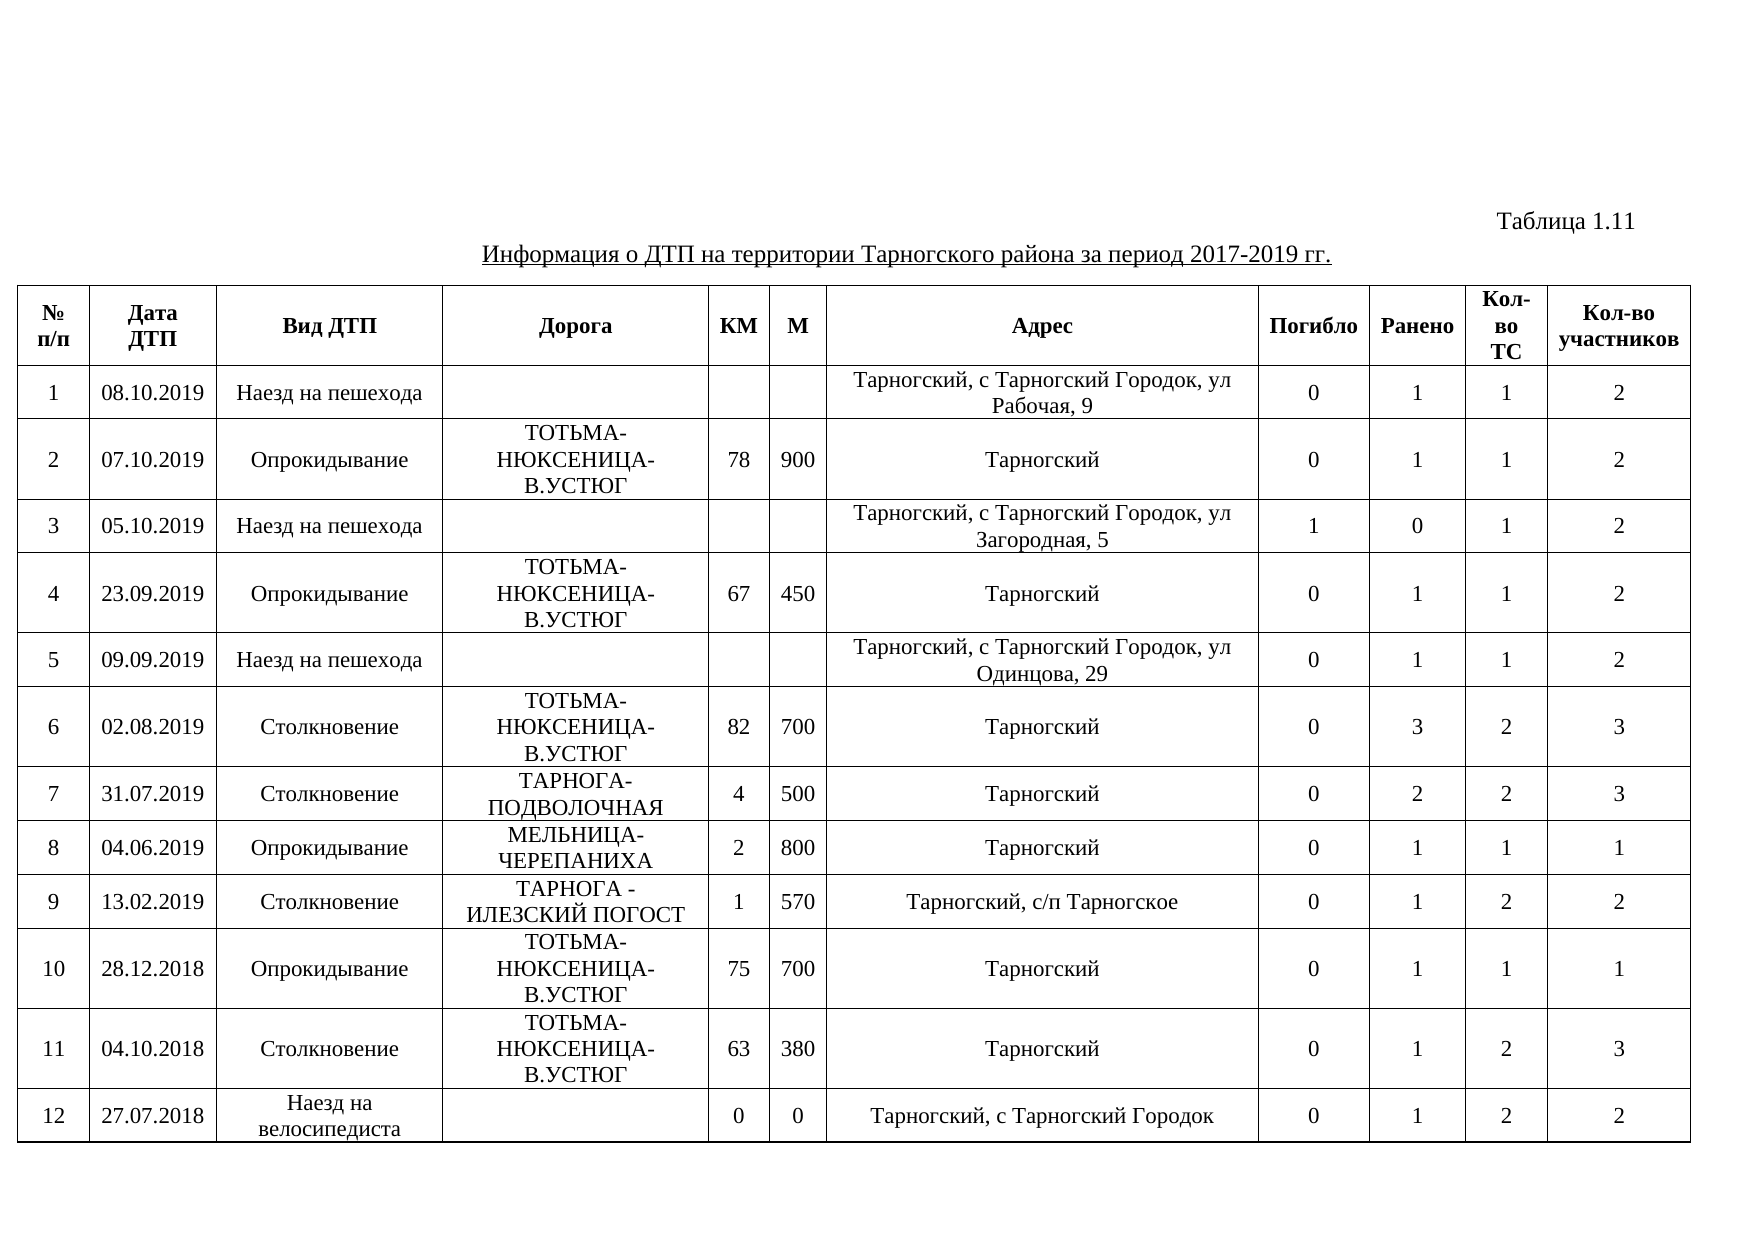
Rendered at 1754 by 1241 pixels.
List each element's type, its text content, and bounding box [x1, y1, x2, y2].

table_cell 5 [18, 633, 89, 686]
table_cell 380 [770, 1009, 826, 1088]
table_cell 05.10.2019 [90, 500, 216, 552]
table_cell 10 [18, 929, 89, 1007]
table_cell [709, 366, 769, 418]
table_cell [443, 500, 708, 552]
table_cell 900 [770, 419, 826, 498]
table_cell 1 [1466, 633, 1547, 686]
table_cell 4 [18, 553, 89, 632]
table_cell 08.10.2019 [90, 366, 216, 418]
table_cell 0 [1259, 821, 1369, 874]
table_cell 1 [1370, 929, 1465, 1007]
table_cell 2 [1548, 1089, 1690, 1141]
table_cell Тарногский, с Тарногский Городок, ул Одинцова, 29 [827, 633, 1258, 686]
text Таблица 1.11 [118, 206, 1636, 235]
table_cell 0 [770, 1089, 826, 1141]
table_cell Тарногский [827, 929, 1258, 1007]
table_cell 67 [709, 553, 769, 632]
table_cell 2 [1548, 419, 1690, 498]
table_cell ТОТЬМА-НЮКСЕНИЦА-В.УСТЮГ [443, 1009, 708, 1088]
table_cell 6 [18, 687, 89, 766]
table_cell ТОТЬМА-НЮКСЕНИЦА-В.УСТЮГ [443, 929, 708, 1007]
table_header Дорога [443, 286, 708, 364]
table_cell Опрокидывание [217, 553, 442, 632]
table_cell 1 [1370, 875, 1465, 927]
table_cell ТОТЬМА-НЮКСЕНИЦА-В.УСТЮГ [443, 553, 708, 632]
table_cell 700 [770, 929, 826, 1007]
table_cell 1 [1370, 821, 1465, 874]
table_cell 82 [709, 687, 769, 766]
table_cell [443, 633, 708, 686]
table_cell 0 [709, 1089, 769, 1141]
table_cell Столкновение [217, 687, 442, 766]
table_cell Наезд на пешехода [217, 500, 442, 552]
table_cell 12 [18, 1089, 89, 1141]
table_cell 1 [1466, 821, 1547, 874]
table_cell 1 [1370, 419, 1465, 498]
table_cell 75 [709, 929, 769, 1007]
table_cell Тарногский [827, 767, 1258, 820]
table_cell [770, 633, 826, 686]
table_cell 3 [1370, 687, 1465, 766]
table_cell 0 [1259, 687, 1369, 766]
table_cell Тарногский [827, 821, 1258, 874]
table_cell ТАРНОГА - ИЛЕЗСКИЙ ПОГОСТ [443, 875, 708, 927]
table_cell Опрокидывание [217, 929, 442, 1007]
table_cell 3 [18, 500, 89, 552]
text Информация о ДТП на территории Тарногского района за период 2017-2019 гг. [118, 239, 1636, 268]
table_cell 0 [1259, 419, 1369, 498]
table_cell 27.07.2018 [90, 1089, 216, 1141]
table_header Кол-во ТС [1466, 286, 1547, 364]
table_cell ТОТЬМА-НЮКСЕНИЦА-В.УСТЮГ [443, 687, 708, 766]
table_header Адрес [827, 286, 1258, 364]
table_cell Тарногский [827, 419, 1258, 498]
table_cell 1 [1370, 366, 1465, 418]
table_cell 11 [18, 1009, 89, 1088]
table_cell 2 [709, 821, 769, 874]
table_cell Опрокидывание [217, 419, 442, 498]
table_cell 63 [709, 1009, 769, 1088]
table_cell 3 [1548, 767, 1690, 820]
table_cell [709, 500, 769, 552]
table_cell 0 [1259, 366, 1369, 418]
table_cell Тарногский, с Тарногский Городок, ул Рабочая, 9 [827, 366, 1258, 418]
table_cell 78 [709, 419, 769, 498]
table_header Кол-во участников [1548, 286, 1690, 364]
table_cell Тарногский, с Тарногский Городок, ул Загородная, 5 [827, 500, 1258, 552]
table_cell 3 [1548, 687, 1690, 766]
table_cell [443, 366, 708, 418]
table_cell 1 [1466, 929, 1547, 1007]
table_cell 2 [1548, 366, 1690, 418]
table_cell 500 [770, 767, 826, 820]
table_cell 1 [1370, 1009, 1465, 1088]
table_cell Столкновение [217, 1009, 442, 1088]
table_cell Тарногский [827, 687, 1258, 766]
table_header Вид ДТП [217, 286, 442, 364]
table_cell 0 [1259, 767, 1369, 820]
table_cell [709, 633, 769, 686]
table_cell 0 [1370, 500, 1465, 552]
table_cell 13.02.2019 [90, 875, 216, 927]
table_cell 31.07.2019 [90, 767, 216, 820]
table_cell Наезд на пешехода [217, 633, 442, 686]
table_header КМ [709, 286, 769, 364]
table_cell 2 [1466, 1009, 1547, 1088]
table_cell 1 [1370, 1089, 1465, 1141]
table_header М [770, 286, 826, 364]
table_cell ТОТЬМА-НЮКСЕНИЦА-В.УСТЮГ [443, 419, 708, 498]
table_cell Наезд на пешехода [217, 366, 442, 418]
table_cell 2 [1548, 500, 1690, 552]
table_cell 2 [1466, 687, 1547, 766]
table_cell ТАРНОГА-ПОДВОЛОЧНАЯ [443, 767, 708, 820]
table_cell 0 [1259, 1009, 1369, 1088]
table_cell 0 [1259, 875, 1369, 927]
table_cell 2 [1548, 633, 1690, 686]
table_header № п/п [18, 286, 89, 364]
table_cell 1 [1370, 633, 1465, 686]
table_cell 570 [770, 875, 826, 927]
table_cell 2 [1548, 553, 1690, 632]
table_cell 0 [1259, 633, 1369, 686]
table_cell Тарногский, с/п Тарногское [827, 875, 1258, 927]
table_cell 8 [18, 821, 89, 874]
table_cell 1 [18, 366, 89, 418]
table_cell 09.09.2019 [90, 633, 216, 686]
table_cell 04.10.2018 [90, 1009, 216, 1088]
table_cell Тарногский [827, 553, 1258, 632]
table_cell 02.08.2019 [90, 687, 216, 766]
table_cell 2 [18, 419, 89, 498]
table_cell [770, 366, 826, 418]
table_cell 28.12.2018 [90, 929, 216, 1007]
table_cell Столкновение [217, 875, 442, 927]
table_header Ранено [1370, 286, 1465, 364]
table_cell 2 [1466, 767, 1547, 820]
table_cell 1 [1370, 553, 1465, 632]
table_cell 0 [1259, 553, 1369, 632]
table_cell 2 [1548, 875, 1690, 927]
table_cell 1 [1466, 500, 1547, 552]
table_header Дата ДТП [90, 286, 216, 364]
table_cell Тарногский, с Тарногский Городок [827, 1089, 1258, 1141]
table_cell 3 [1548, 1009, 1690, 1088]
table_cell 0 [1259, 1089, 1369, 1141]
table_cell 2 [1466, 875, 1547, 927]
table_cell [770, 500, 826, 552]
table_cell 1 [1466, 366, 1547, 418]
table_cell 2 [1370, 767, 1465, 820]
table_cell 9 [18, 875, 89, 927]
table_cell МЕЛЬНИЦА-ЧЕРЕПАНИХА [443, 821, 708, 874]
table_cell 1 [1466, 419, 1547, 498]
table_cell Тарногский [827, 1009, 1258, 1088]
table_cell 700 [770, 687, 826, 766]
table_cell 23.09.2019 [90, 553, 216, 632]
table_cell 800 [770, 821, 826, 874]
table_cell 1 [1548, 821, 1690, 874]
table_cell 4 [709, 767, 769, 820]
table_header Погибло [1259, 286, 1369, 364]
table_cell 04.06.2019 [90, 821, 216, 874]
table_cell 0 [1259, 929, 1369, 1007]
table_cell 1 [1466, 553, 1547, 632]
table_cell 07.10.2019 [90, 419, 216, 498]
table_cell Опрокидывание [217, 821, 442, 874]
table_cell 2 [1466, 1089, 1547, 1141]
table_cell 1 [709, 875, 769, 927]
table_cell 7 [18, 767, 89, 820]
table_cell 1 [1259, 500, 1369, 552]
table_cell Наезд на велосипедиста [217, 1089, 442, 1141]
table_cell 450 [770, 553, 826, 632]
table_cell Столкновение [217, 767, 442, 820]
table_cell [443, 1089, 708, 1141]
table_cell 1 [1548, 929, 1690, 1007]
